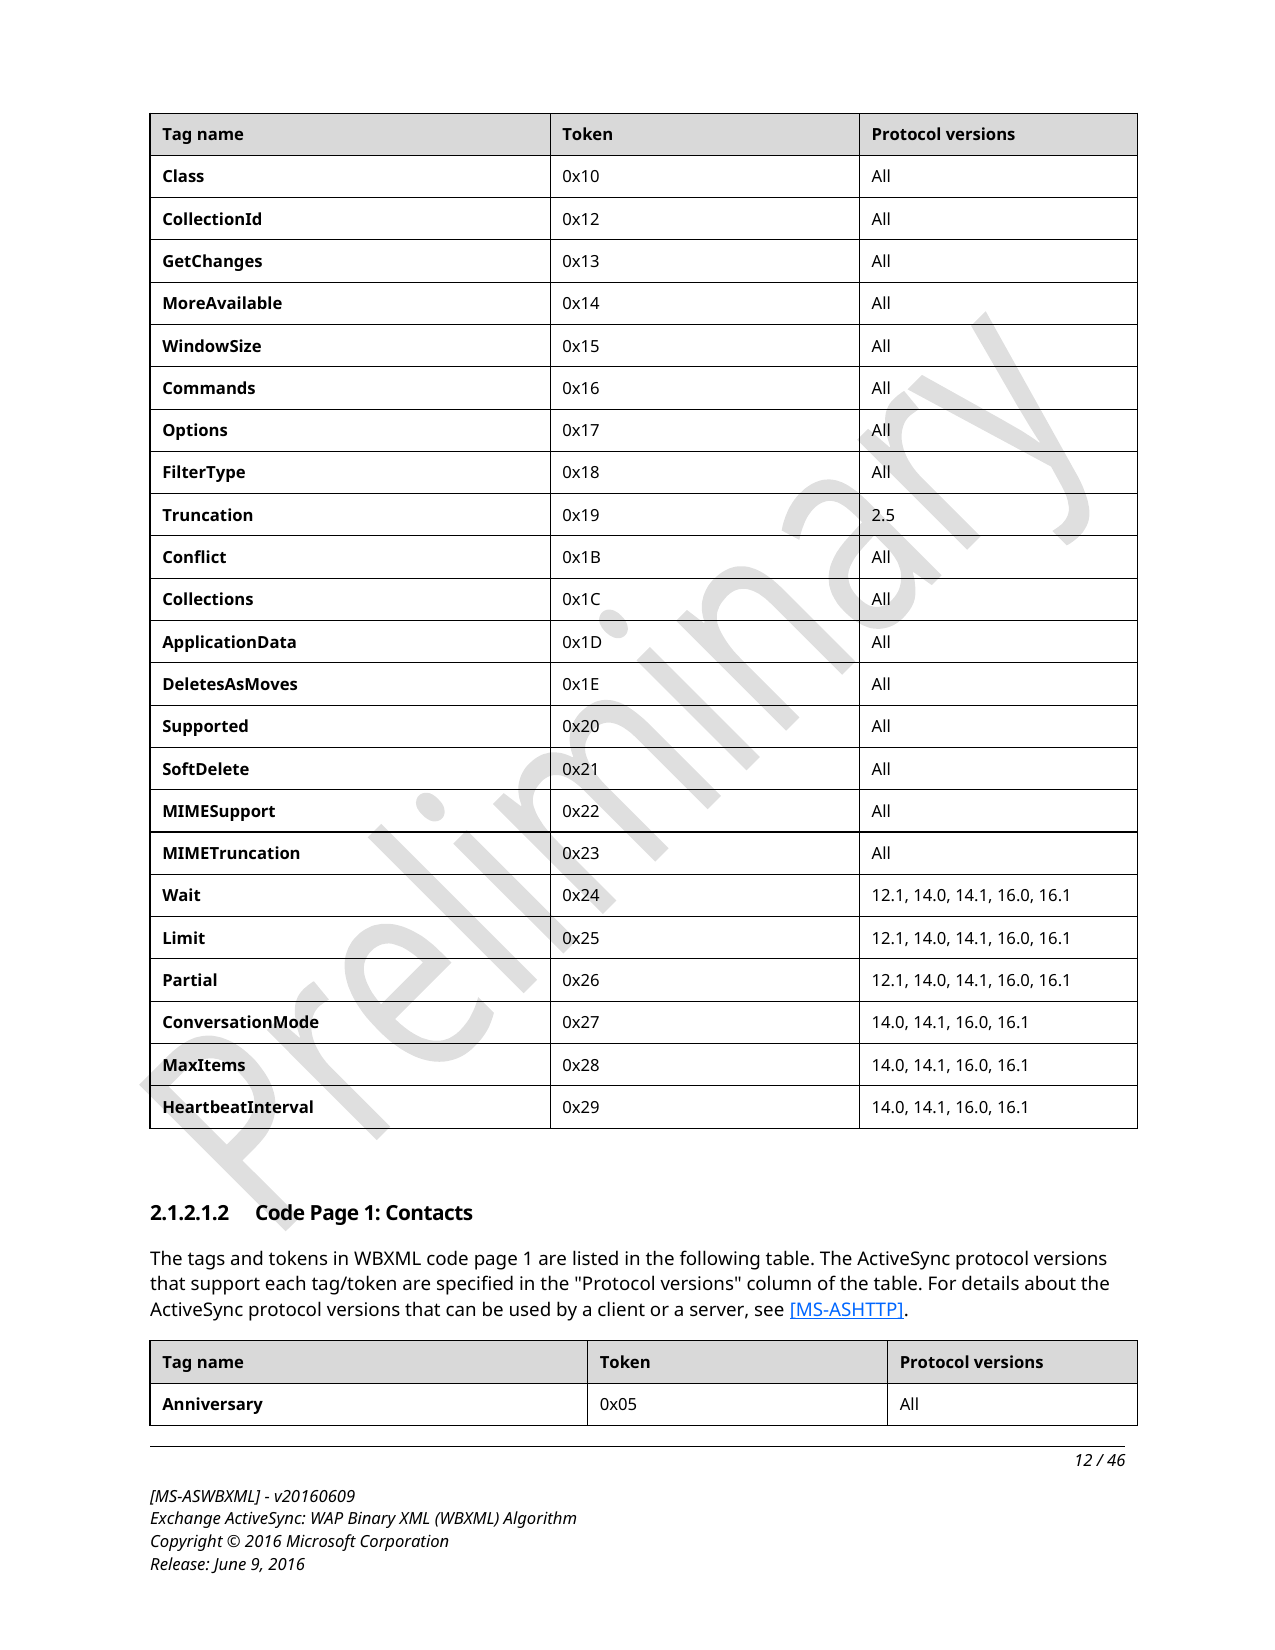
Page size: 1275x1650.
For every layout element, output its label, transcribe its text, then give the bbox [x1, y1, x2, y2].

table_cell 0x10 [551, 156, 859, 197]
table_cell 14.0, 14.1, 16.0, 16.1 [860, 1044, 1137, 1085]
table_header Token [551, 114, 859, 155]
table_cell 0x14 [551, 283, 859, 324]
table_cell 12.1, 14.0, 14.1, 16.0, 16.1 [860, 875, 1137, 916]
table_cell Commands [151, 367, 550, 408]
table_cell 14.0, 14.1, 16.0, 16.1 [860, 1086, 1137, 1127]
table_cell 0x26 [551, 959, 859, 1001]
table_cell All [860, 198, 1137, 239]
table_cell All [860, 833, 1137, 874]
table_cell 0x13 [551, 240, 859, 282]
table_cell All [860, 283, 1137, 324]
table_cell All [860, 156, 1137, 197]
table_cell Wait [151, 875, 550, 916]
table_cell ConversationMode [151, 1002, 550, 1043]
table_cell All [860, 452, 1137, 493]
table_cell DeletesAsMoves [151, 663, 550, 704]
table_cell Supported [151, 706, 550, 747]
table_cell 0x28 [551, 1044, 859, 1085]
table_header Token [588, 1341, 887, 1383]
table_cell 0x25 [551, 917, 859, 958]
table_cell GetChanges [151, 240, 550, 282]
table_cell 0x24 [551, 875, 859, 916]
table_cell 0x16 [551, 367, 859, 408]
table_cell 0x1D [551, 621, 859, 662]
table_cell All [860, 240, 1137, 282]
table_cell All [860, 367, 1137, 408]
table_cell Anniversary [151, 1384, 587, 1425]
table_cell 2.5 [860, 494, 1137, 535]
table_cell SoftDelete [151, 748, 550, 789]
subtitle Code Page 1: Contacts [150, 1198, 1125, 1226]
table_cell CollectionId [151, 198, 550, 239]
table_cell 14.0, 14.1, 16.0, 16.1 [860, 1002, 1137, 1043]
table_cell FilterType [151, 452, 550, 493]
table_header Tag name [151, 1341, 587, 1383]
table_cell All [888, 1384, 1137, 1425]
table_cell 0x05 [588, 1384, 887, 1425]
table_cell Options [151, 410, 550, 451]
table_cell 0x29 [551, 1086, 859, 1127]
table_header Protocol versions [888, 1341, 1137, 1383]
table_cell Truncation [151, 494, 550, 535]
table_cell 0x1C [551, 579, 859, 620]
table_cell MIMESupport [151, 790, 550, 831]
table_cell 0x20 [551, 706, 859, 747]
table_cell 0x18 [551, 452, 859, 493]
table_cell 0x15 [551, 325, 859, 366]
table_cell MoreAvailable [151, 283, 550, 324]
text The tags and tokens in WBXML code page 1 are listed in the following table. The ActiveSync protocol versions that support each tag/token are specified in the "Protocol versions" column of the table. For details about the ActiveSync protocol versions that can be used by a client or a server, see [MS-ASHTTP]. [150, 1245, 1125, 1322]
table_cell HeartbeatInterval [151, 1086, 550, 1127]
table_cell 0x22 [551, 790, 859, 831]
table_cell Partial [151, 959, 550, 1001]
table_cell All [860, 748, 1137, 789]
table_cell All [860, 663, 1137, 704]
table_cell 0x17 [551, 410, 859, 451]
table_cell All [860, 790, 1137, 831]
table_cell All [860, 706, 1137, 747]
table_cell 0x12 [551, 198, 859, 239]
table_cell Collections [151, 579, 550, 620]
table_cell All [860, 621, 1137, 662]
table_cell All [860, 536, 1137, 578]
table_cell All [860, 325, 1137, 366]
table_cell 0x23 [551, 833, 859, 874]
table_cell 12.1, 14.0, 14.1, 16.0, 16.1 [860, 959, 1137, 1001]
table_cell 0x21 [551, 748, 859, 789]
table_cell MIMETruncation [151, 833, 550, 874]
table_cell Conflict [151, 536, 550, 578]
table_cell All [860, 579, 1137, 620]
table_cell Limit [151, 917, 550, 958]
table_header Tag name [151, 114, 550, 155]
table_cell Class [151, 156, 550, 197]
table_cell 0x19 [551, 494, 859, 535]
table_cell 0x27 [551, 1002, 859, 1043]
table_cell ApplicationData [151, 621, 550, 662]
table_cell WindowSize [151, 325, 550, 366]
table_cell 0x1E [551, 663, 859, 704]
table_cell MaxItems [151, 1044, 550, 1085]
table_cell 12.1, 14.0, 14.1, 16.0, 16.1 [860, 917, 1137, 958]
table_header Protocol versions [860, 114, 1137, 155]
table_cell 0x1B [551, 536, 859, 578]
table_cell All [860, 410, 1137, 451]
